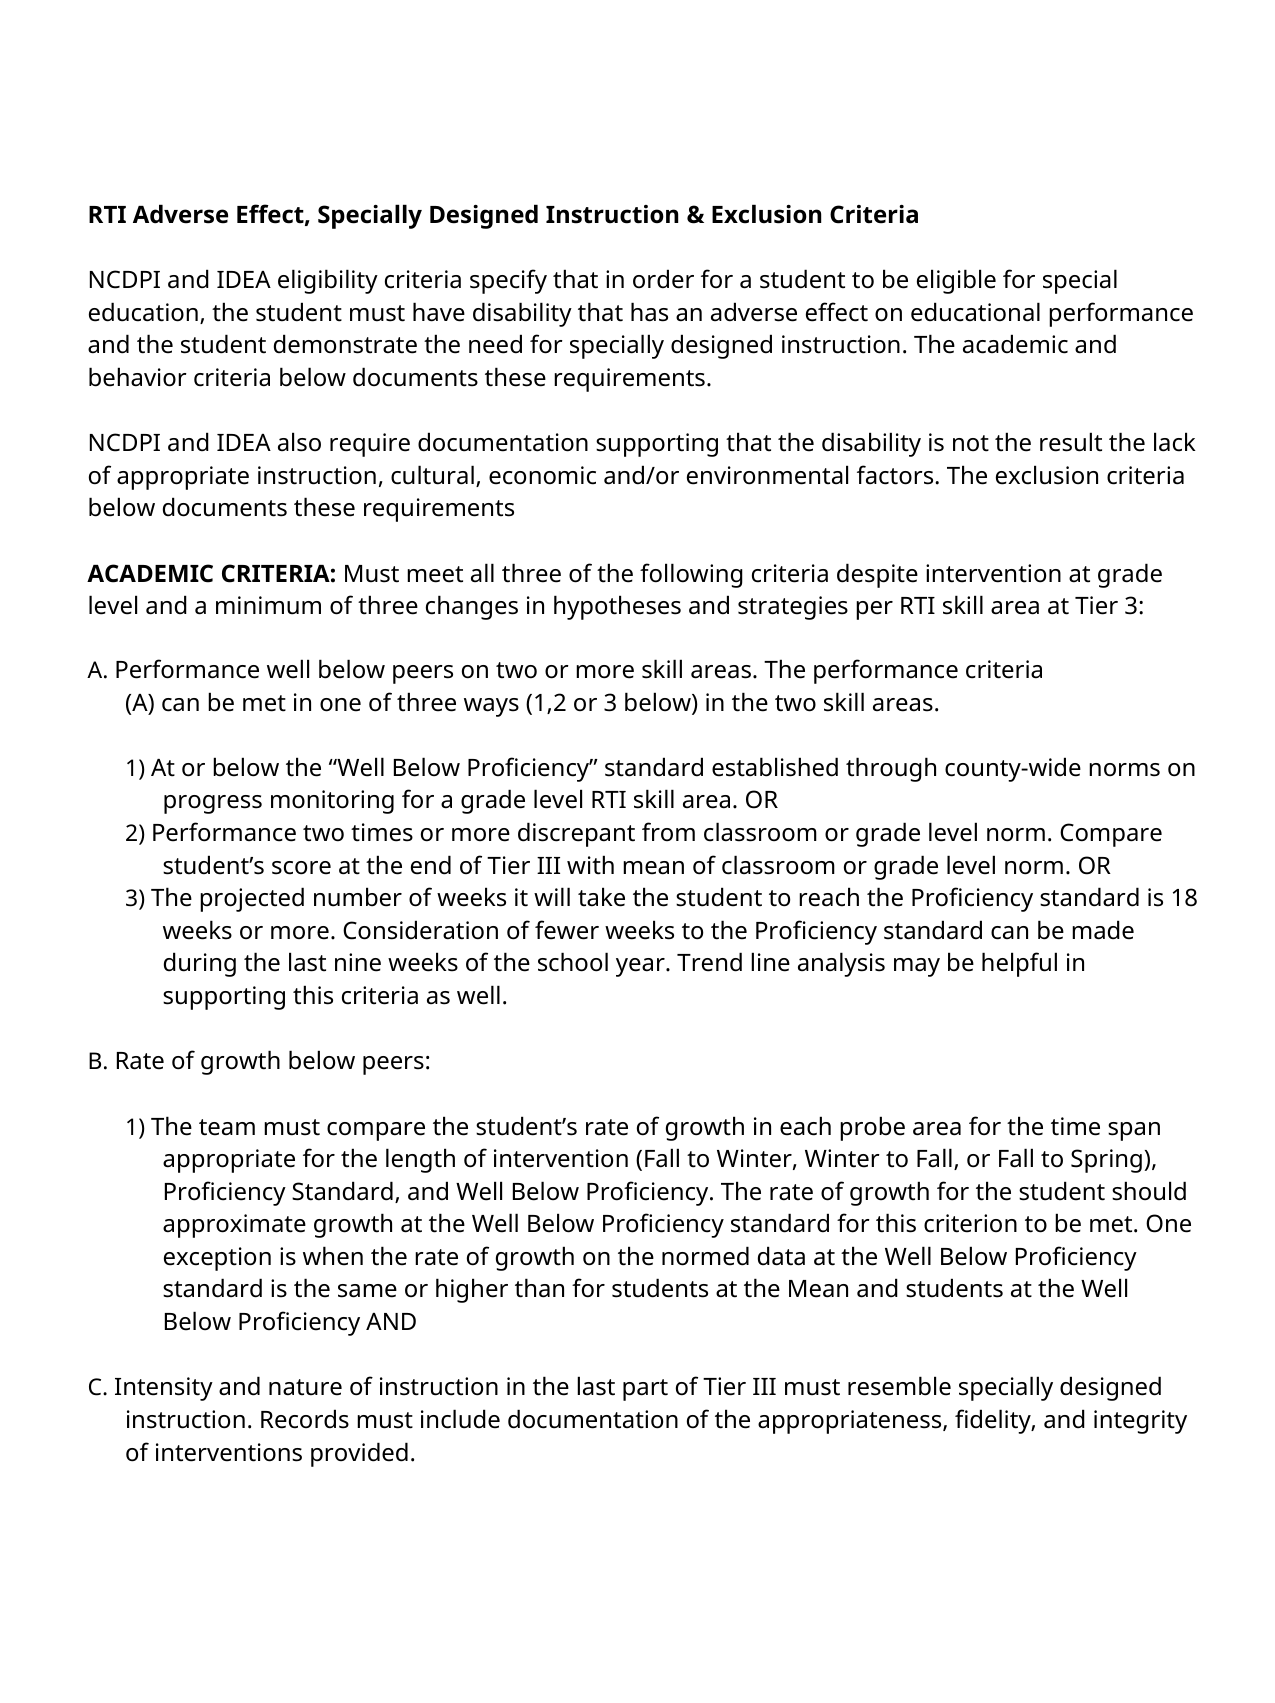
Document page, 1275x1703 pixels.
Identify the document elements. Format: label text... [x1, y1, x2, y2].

text A. Performance well below peers on two or more skill areas. The performance criteria [87, 653, 1200, 685]
text 1) At or below the “Well Below Proficiency” standard established through county-wide norms on progress monitoring for a grade level RTI skill area. OR [125, 751, 1200, 816]
text 1) The team must compare the student’s rate of growth in each probe area for the time span appropriate for the length of intervention (Fall to Winter, Winter to Fall, or Fall to Spring), Proficiency Standard, and Well Below Proficiency. The rate of growth for the student should approximate growth at the Well Below Proficiency standard for this criterion to be met. One exception is when the rate of growth on the normed data at the Well Below Proficiency standard is the same or higher than for students at the Mean and students at the Well Below Proficiency AND [125, 1109, 1200, 1337]
text B. Rate of growth below peers: [87, 1044, 1200, 1077]
text NCDPI and IDEA eligibility criteria specify that in order for a student to be eligible for special education, the student must have disability that has an adverse effect on educational performance and the student demonstrate the need for specially designed instruction. The academic and behavior criteria below documents these requirements. [87, 263, 1200, 393]
text NCDPI and IDEA also require documentation supporting that the disability is not the result the lack of appropriate instruction, cultural, economic and/or environmental factors. The exclusion criteria below documents these requirements [87, 426, 1200, 524]
text (A) can be met in one of three ways (1,2 or 3 below) in the two skill areas. [125, 685, 1200, 718]
text 2) Performance two times or more discrepant from classroom or grade level norm. Compare student’s score at the end of Tier III with mean of classroom or grade level norm. OR [125, 816, 1200, 881]
text C. Intensity and nature of instruction in the last part of Tier III must resemble specially designed instruction. Records must include documentation of the appropriateness, fidelity, and integrity of interventions provided. [87, 1370, 1200, 1468]
text 3) The projected number of weeks it will take the student to reach the Proficiency standard is 18 weeks or more. Consideration of fewer weeks to the Proficiency standard can be made during the last nine weeks of the school year. Trend line analysis may be helpful in supporting this criteria as well. [125, 881, 1200, 1011]
text ACADEMIC CRITERIA: Must meet all three of the following criteria despite intervention at grade level and a minimum of three changes in hypotheses and strategies per RTI skill area at Tier 3: [87, 556, 1200, 622]
text RTI Adverse Effect, Specially Designed Instruction & Exclusion Criteria [87, 198, 1200, 230]
